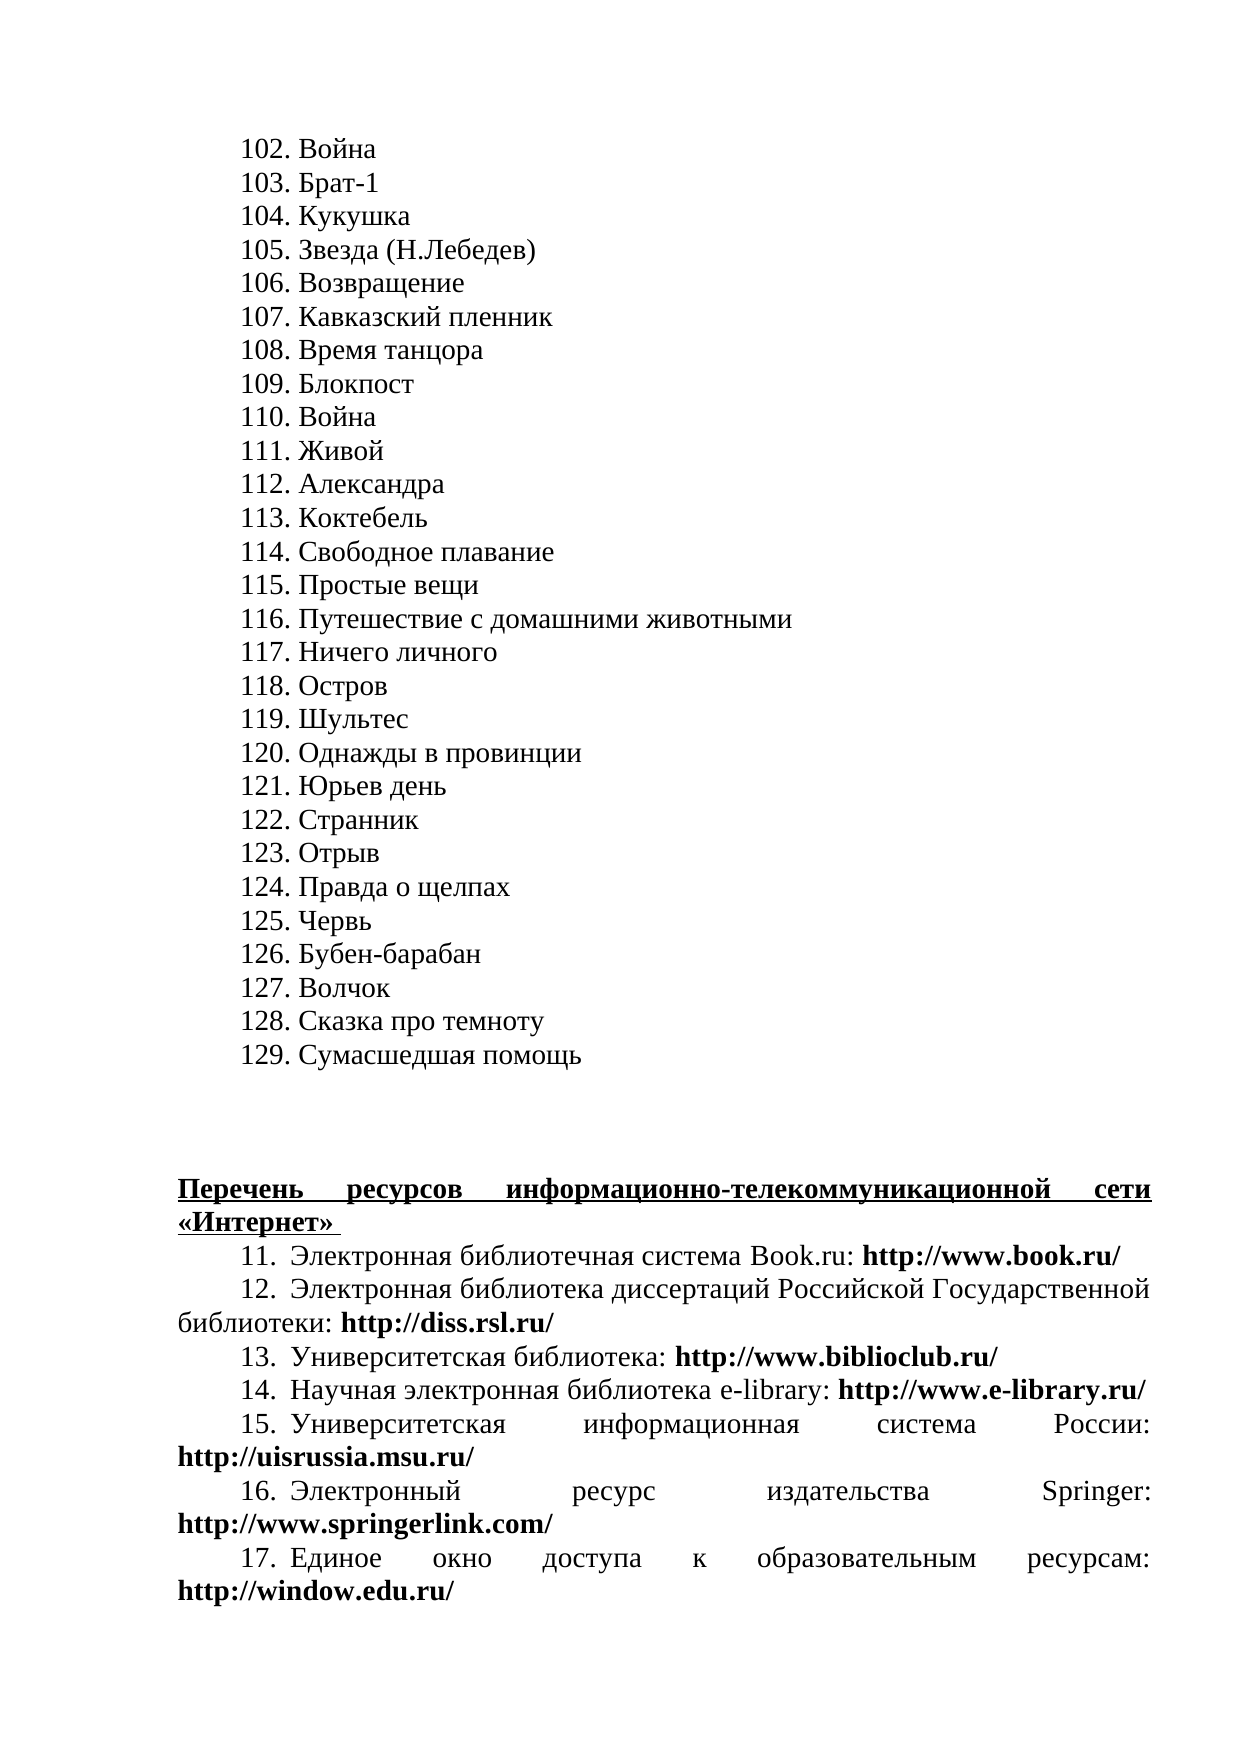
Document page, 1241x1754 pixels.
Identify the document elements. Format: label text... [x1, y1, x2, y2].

text 109. Блокпост [177, 366, 1152, 399]
text 124. Правда о щелпах [177, 869, 1152, 903]
list Научная электронная библиотека e-library: http://www.e-library.ru/ [177, 1372, 1152, 1406]
text 122. Странник [177, 802, 1152, 836]
list Электронный ресурс издательства Springer: http://www.springerlink.com/ [177, 1473, 1152, 1540]
text 111. Живой [177, 433, 1152, 467]
text 117. Ничего личного [177, 634, 1152, 668]
text 116. Путешествие с домашними животными [177, 601, 1152, 634]
text 102. Война [177, 131, 1152, 165]
text 104. Кукушка [177, 198, 1152, 232]
text 112. Александра [177, 467, 1152, 500]
text Перечень ресурсов информационно-телекоммуникационной сети «Интернет» [177, 1171, 1152, 1200]
text 118. Остров [177, 668, 1152, 701]
list Университетская библиотека: http://www.biblioclub.ru/ [177, 1339, 1152, 1372]
text 127. Волчок [177, 970, 1152, 1003]
text Перечень ресурсов информационно-телекоммуникационной сети «Интернет» [177, 1201, 1152, 1238]
text 115. Простые вещи [177, 567, 1152, 601]
text 107. Кавказский пленник [177, 299, 1152, 332]
text 114. Свободное плавание [177, 534, 1152, 567]
text 119. Шультес [177, 701, 1152, 735]
text 120. Однажды в провинции [177, 735, 1152, 768]
text 113. Коктебель [177, 500, 1152, 534]
text 110. Война [177, 399, 1152, 433]
text 108. Время танцора [177, 332, 1152, 366]
list Электронная библиотека диссертаций Российской Государственной библиотеки: http://diss.rsl.ru/ [177, 1272, 1152, 1339]
list Университетская информационная система России: http://uisrussia.msu.ru/ [177, 1406, 1152, 1473]
text 103. Брат-1 [177, 165, 1152, 198]
text 121. Юрьев день [177, 768, 1152, 802]
text 106. Возвращение [177, 265, 1152, 299]
text 126. Бубен-барабан [177, 936, 1152, 970]
text 125. Червь [177, 903, 1152, 936]
text 105. Звезда (Н.Лебедев) [177, 232, 1152, 265]
text 129. Сумасшедшая помощь [177, 1037, 1152, 1070]
text 128. Сказка про темноту [177, 1003, 1152, 1037]
text 123. Отрыв [177, 836, 1152, 869]
list Единое окно доступа к образовательным ресурсам: http://window.edu.ru/ [177, 1540, 1152, 1607]
list Электронная библиотечная система Book.ru: http://www.book.ru/ [177, 1238, 1152, 1272]
